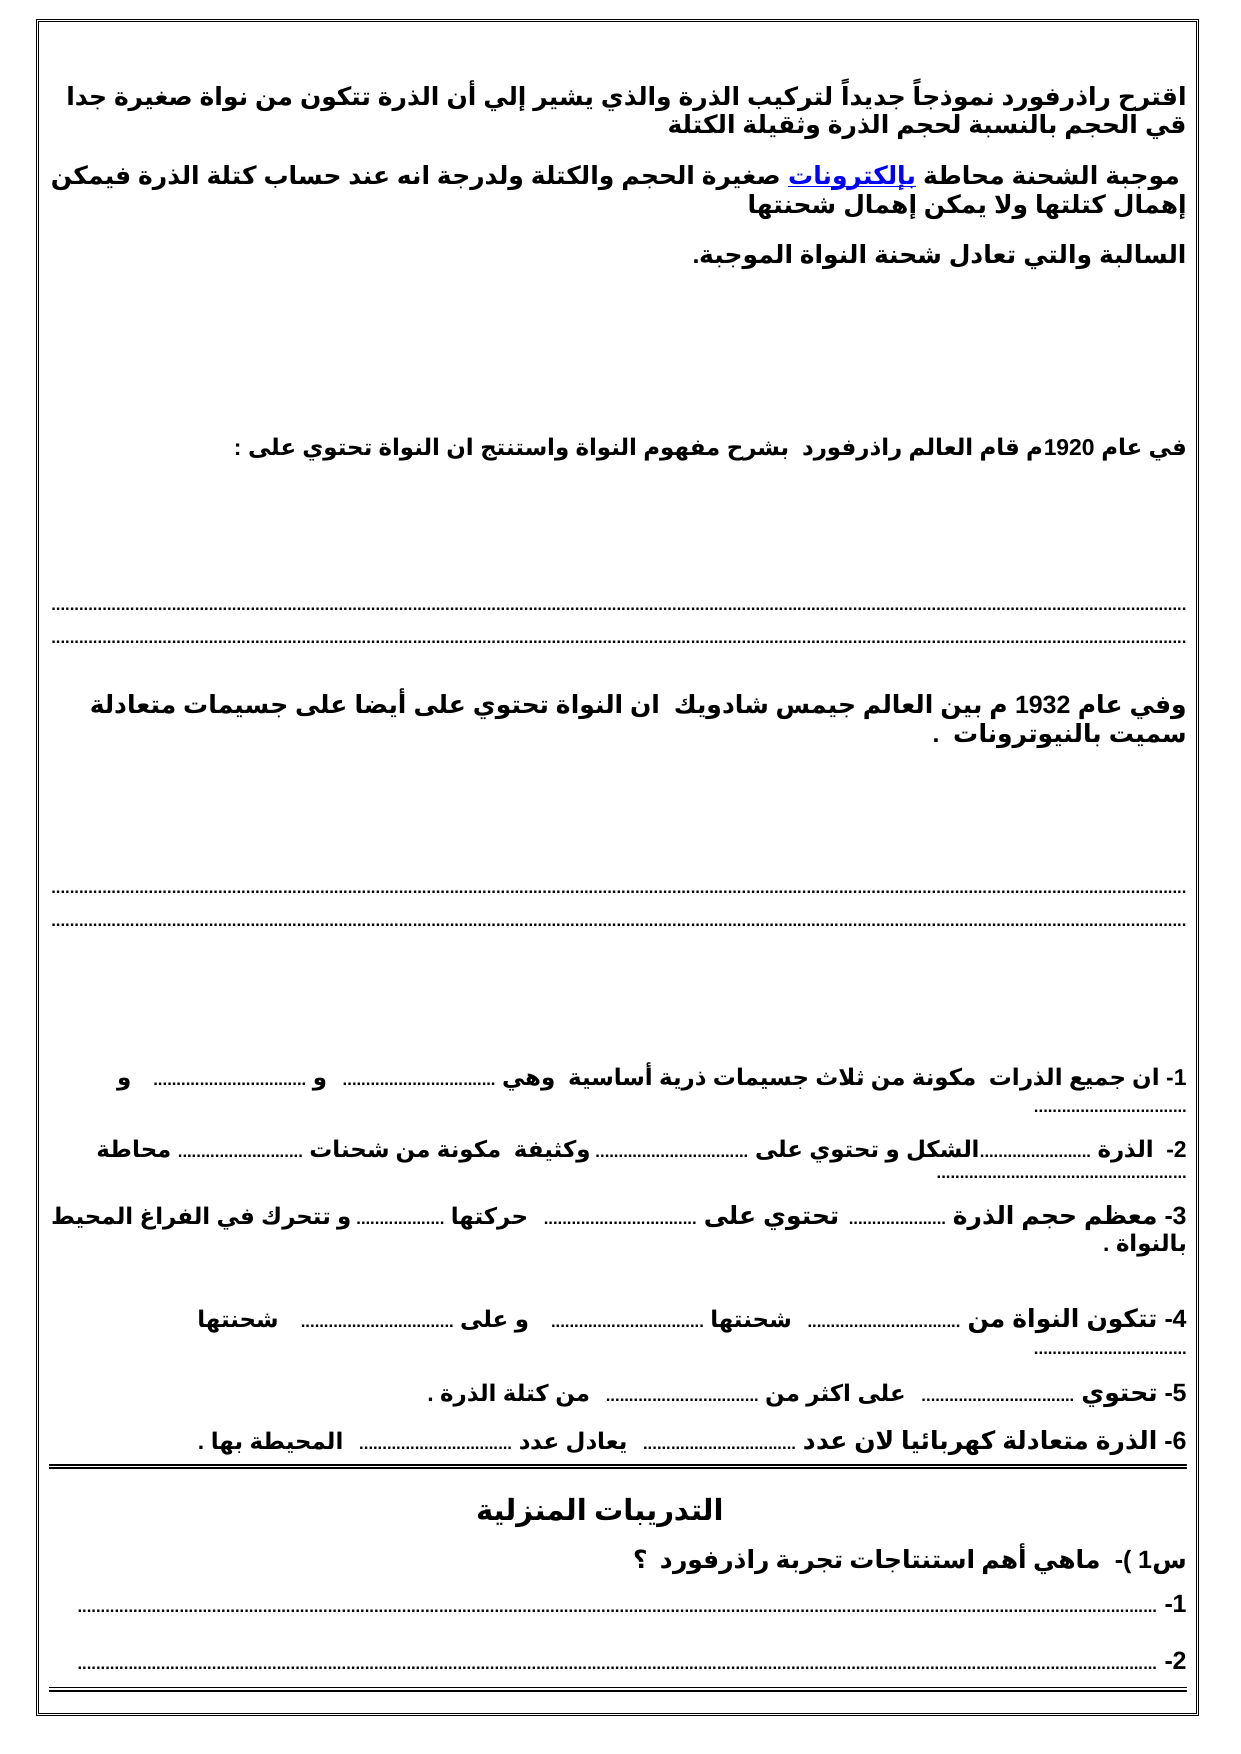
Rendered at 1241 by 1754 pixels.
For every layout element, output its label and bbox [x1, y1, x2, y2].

table_header [39, 22, 1196, 1713]
